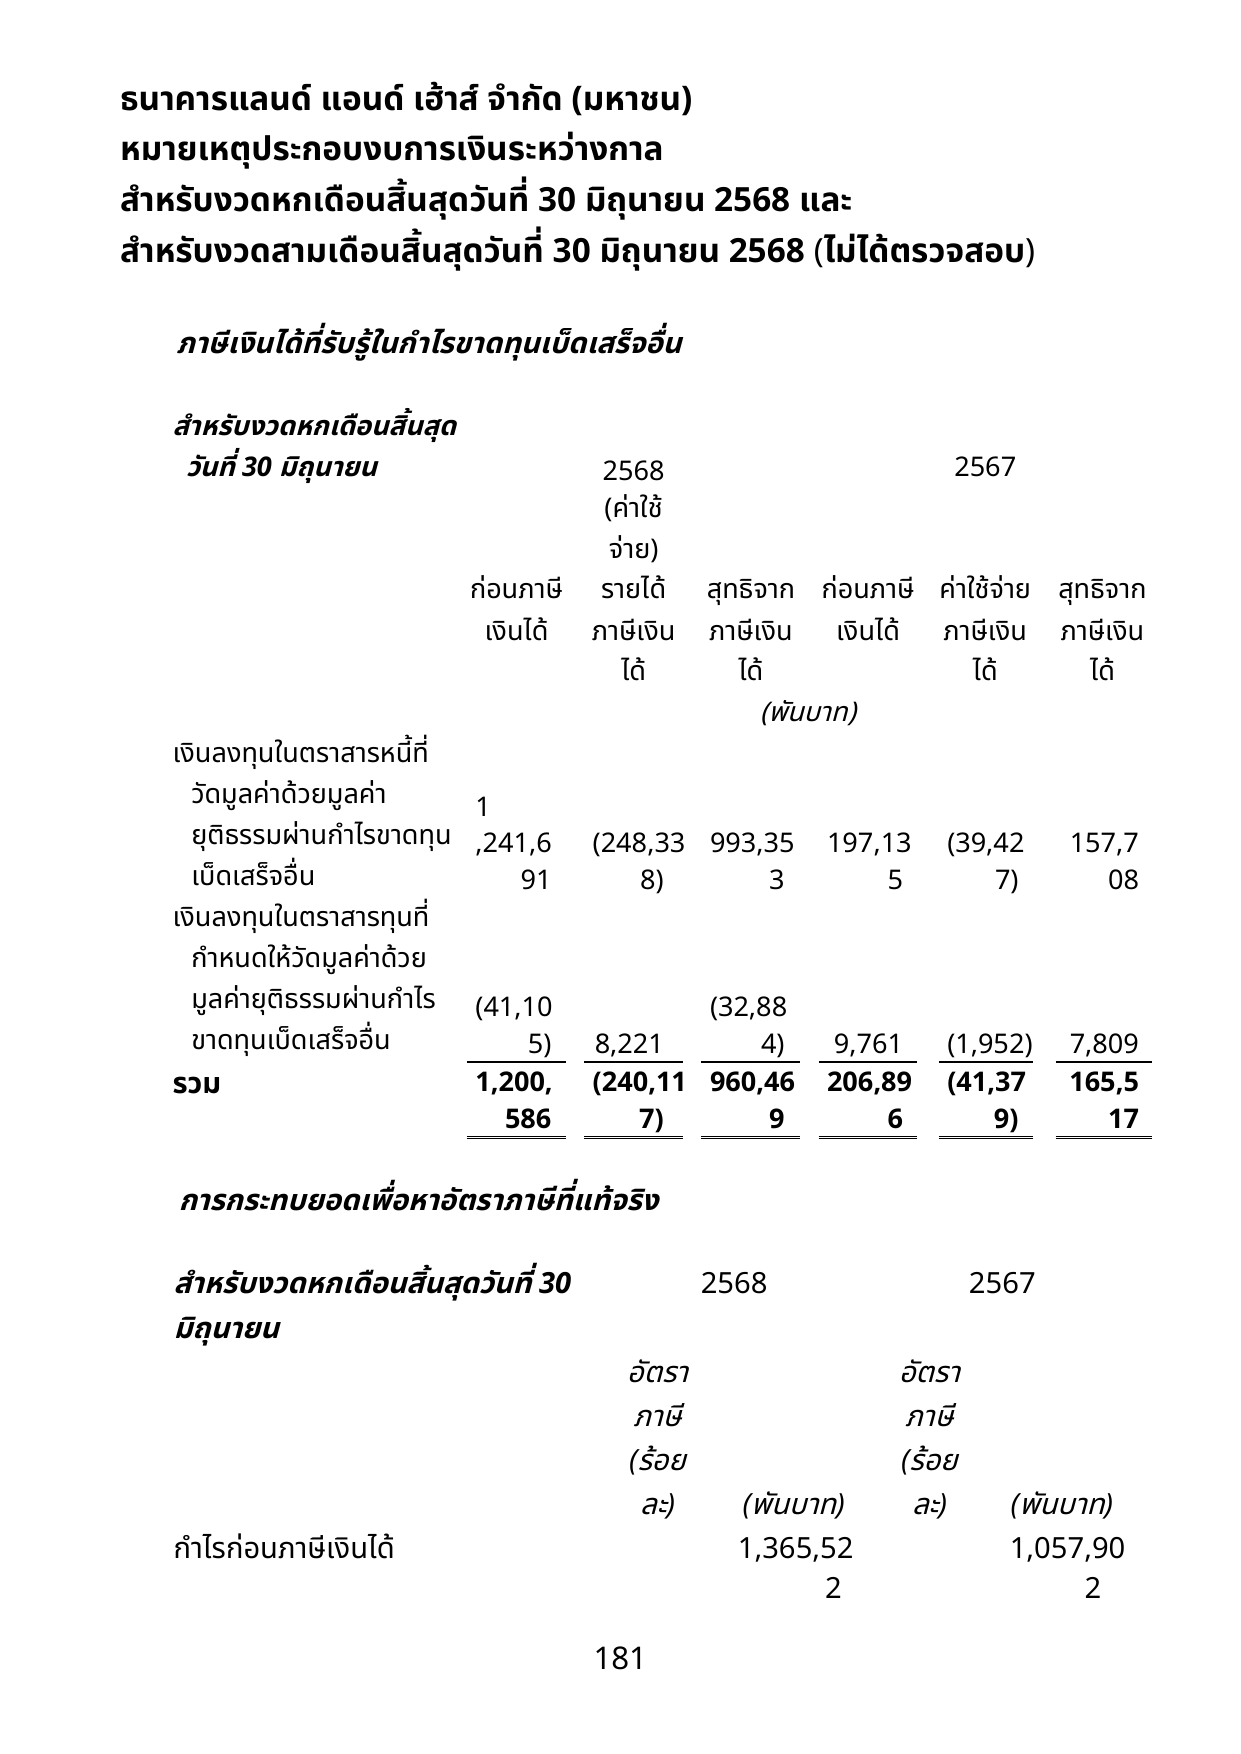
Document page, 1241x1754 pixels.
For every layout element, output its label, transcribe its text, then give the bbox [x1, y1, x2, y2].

text การกระทบยอดเพื่อหาอัตราภาษีที่แท้จริง [178, 1179, 1120, 1223]
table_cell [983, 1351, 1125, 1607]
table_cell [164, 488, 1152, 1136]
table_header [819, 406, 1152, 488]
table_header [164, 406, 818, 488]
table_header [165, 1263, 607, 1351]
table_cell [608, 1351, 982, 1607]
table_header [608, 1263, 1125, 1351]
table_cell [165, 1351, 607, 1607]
text ภาษีเงินได้ที่รับรู้ในกำไรขาดทุนเบ็ดเสร็จอื่น [176, 322, 1120, 367]
